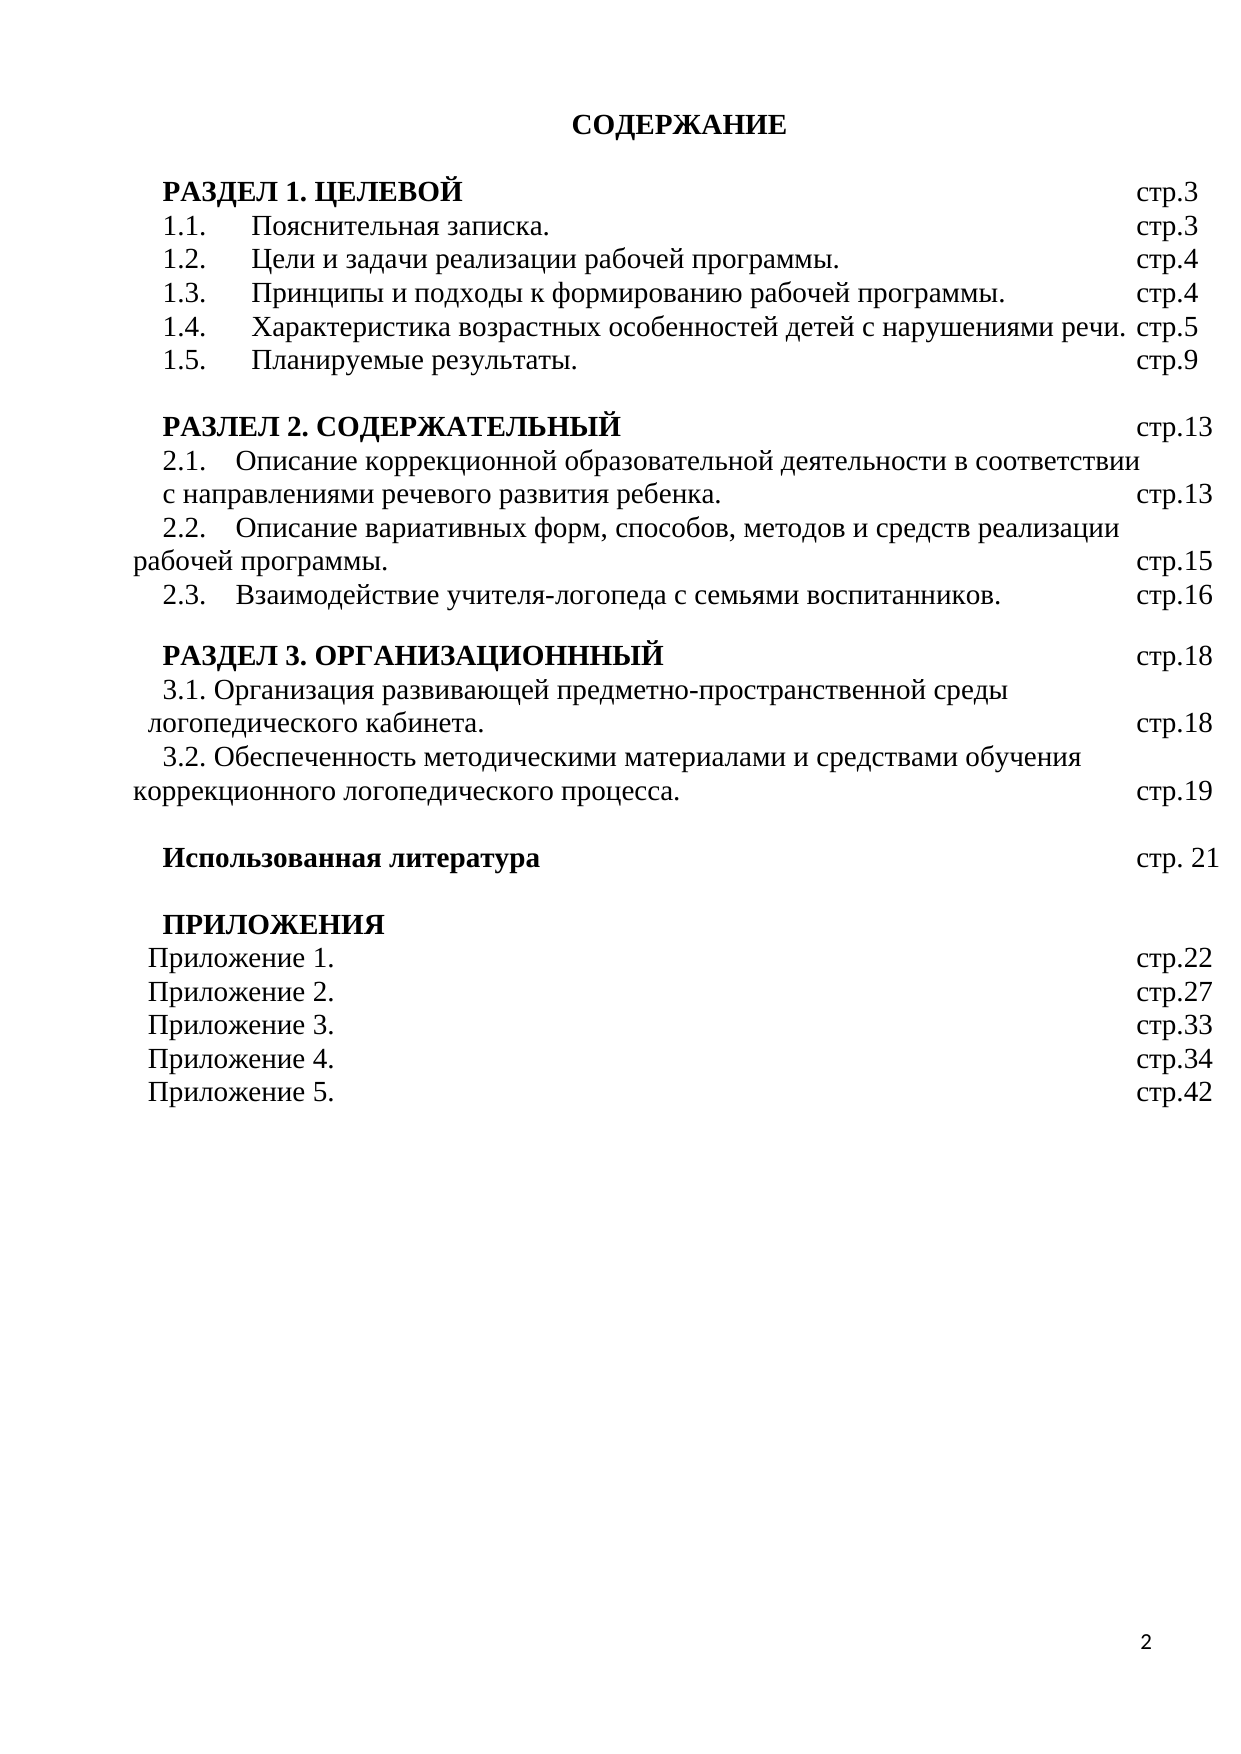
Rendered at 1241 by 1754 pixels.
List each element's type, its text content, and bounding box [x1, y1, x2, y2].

list Цели и задачи реализации рабочей программы. стр.4 [133, 242, 1211, 275]
text Приложение 1. стр.22 [133, 940, 1226, 974]
list РАЗДЕЛ 3. ОРГАНИЗАЦИОНННЫЙ стр.18 [133, 638, 1226, 672]
list 3.1. Организация развивающей предметно-пространственной среды [133, 672, 1211, 706]
text ПРИЛОЖЕНИЯ [133, 907, 1196, 940]
list 2.1. Описание коррекционной образовательной деятельности в соответствии [133, 443, 1211, 476]
list Планируемые результаты. стр.9 [133, 342, 1211, 376]
list Характеристика возрастных особенностей детей с нарушениями речи. стр.5 [133, 309, 1211, 342]
list Пояснительная записка. стр.3 [133, 208, 1240, 242]
text Приложение 2. стр.27 [133, 974, 1226, 1007]
text СОДЕРЖАНИЕ [177, 107, 1152, 141]
list с направлениями речевого развития ребенка. стр.13 [133, 476, 1226, 510]
list 3.2. Обеспеченность методическими материалами и средствами обучения коррекционного логопедического процесса. стр.19 [133, 739, 1226, 806]
list 2.3. Взаимодействие учителя-логопеда с семьями воспитанников. стр.16 [133, 577, 1226, 611]
text Приложение 5. стр.42 [133, 1074, 1226, 1108]
list логопедического кабинета. стр.18 [118, 706, 1226, 739]
text РАЗЛЕЛ 2. СОДЕРЖАТЕЛЬНЫЙ стр.13 [133, 409, 1226, 443]
list Принципы и подходы к формированию рабочей программы. стр.4 [133, 275, 1211, 309]
text Использованная литература стр. 21 [133, 840, 1226, 873]
text Приложение 4. стр.34 [133, 1041, 1226, 1074]
text РАЗДЕЛ 1. ЦЕЛЕВОЙ стр.3 [133, 174, 1226, 208]
list 2.2. Описание вариативных форм, способов, методов и средств реализации рабочей программы. стр.15 [133, 510, 1226, 577]
text Приложение 3. стр.33 [133, 1007, 1226, 1041]
